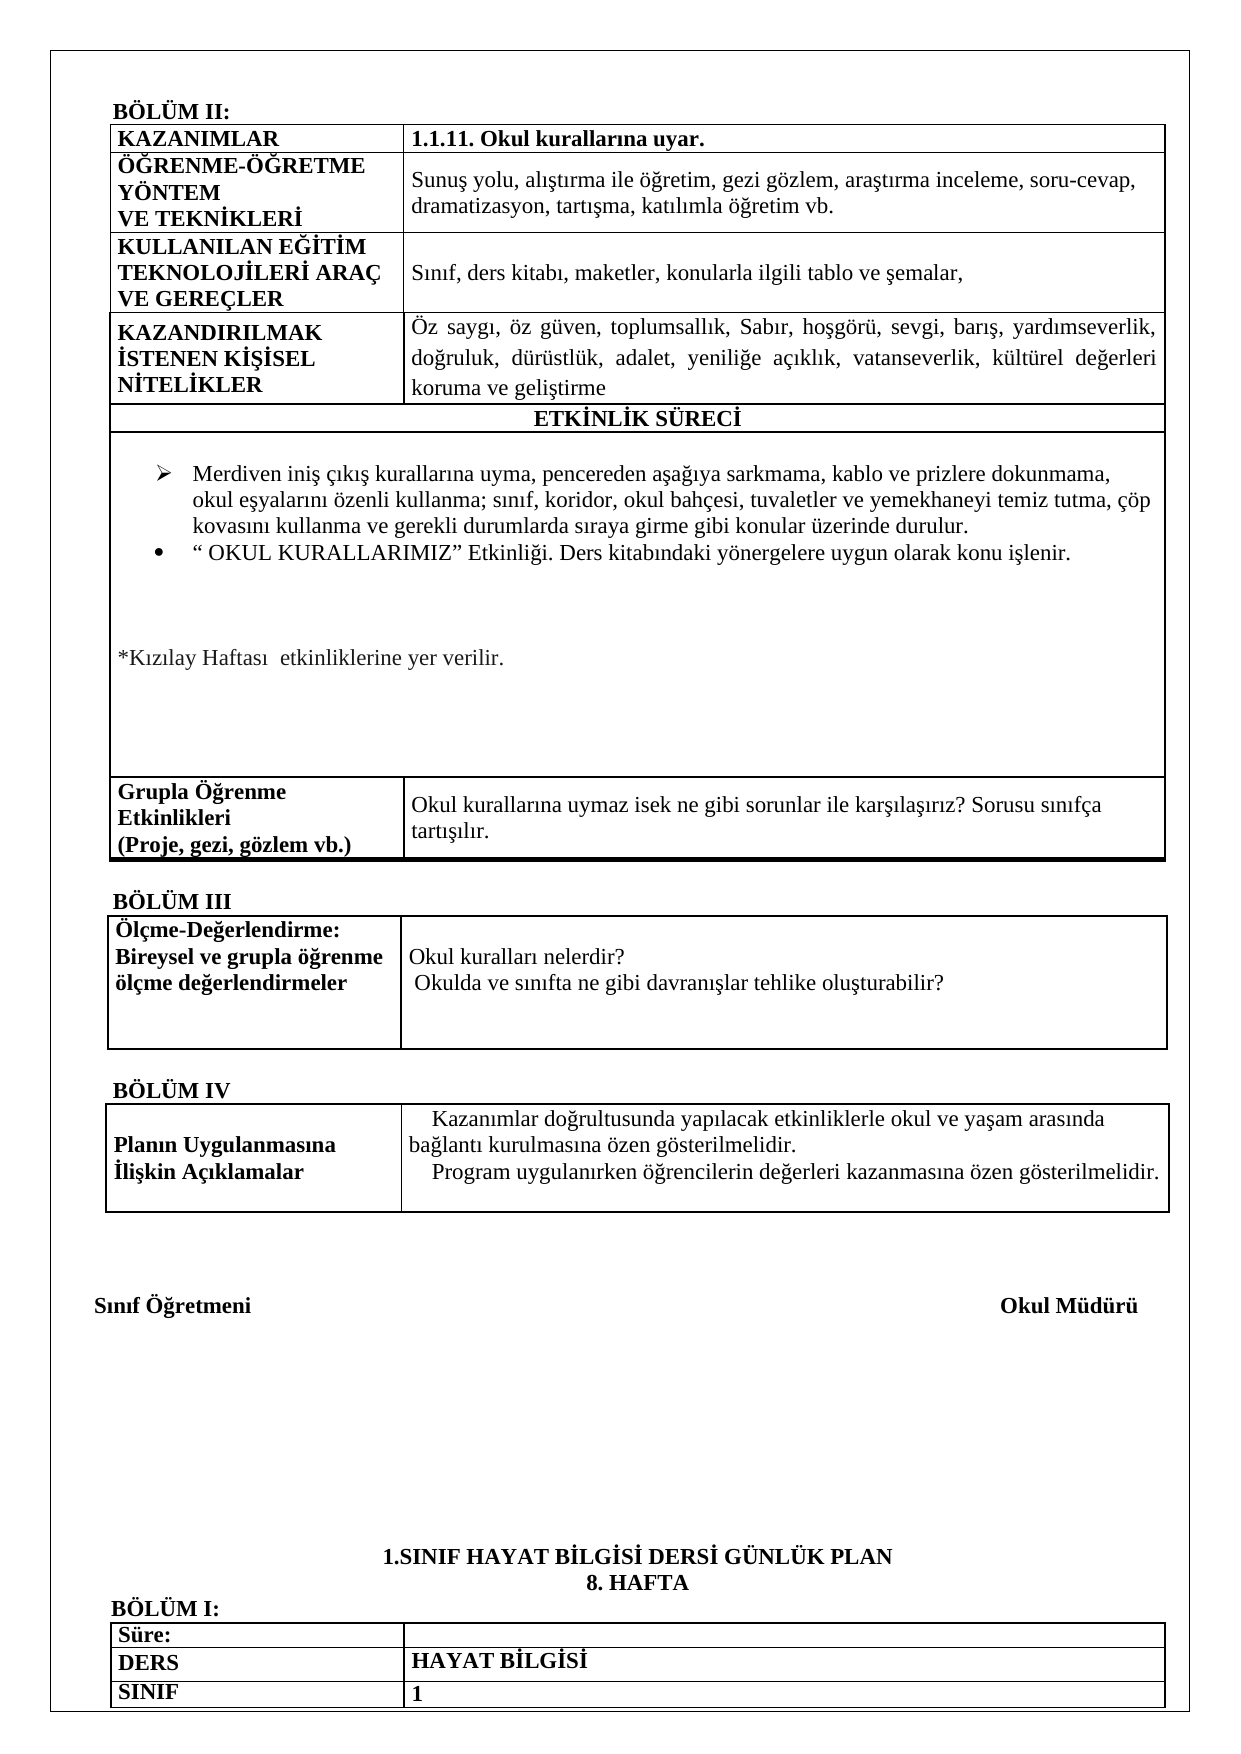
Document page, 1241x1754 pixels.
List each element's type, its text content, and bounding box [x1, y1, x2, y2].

table_cell Sunuş yolu, alıştırma ile öğretim, gezi gözlem, araştırma inceleme, soru-cevap, dramatizasyon, tartışma, katılımla öğretim vb. [404, 153, 1164, 232]
table_header Ölçme-Değerlendirme: Bireysel ve grupla öğrenme ölçme değerlendirmeler [109, 917, 400, 1048]
table_cell 1 [405, 1682, 1164, 1707]
subtitle BÖLÜM III [94, 888, 1181, 914]
text BÖLÜM I: [94, 1595, 1181, 1622]
table_header Kazanımlar doğrultusunda yapılacak etkinliklerle okul ve yaşam arasında bağlantı kurulmasına özen gösterilmelidir. Program uygulanırken öğrencilerin değerleri kazanmasına özen gösterilmelidir. [402, 1105, 1168, 1211]
table_cell Grupla Öğrenme Etkinlikleri (Proje, gezi, gözlem vb.) [111, 778, 403, 857]
table_header Planın Uygulanmasına İlişkin Açıklamalar [107, 1105, 401, 1211]
table_cell KULLANILAN EĞİTİM TEKNOLOJİLERİ ARAÇ VE GEREÇLER [111, 233, 403, 312]
table_header Süre: [112, 1624, 403, 1647]
table_header Okul kuralları nelerdir? Okulda ve sınıfta ne gibi davranışlar tehlike oluşturabilir? [402, 917, 1166, 1048]
table_cell Öz saygı, öz güven, toplumsallık, Sabır, hoşgörü, sevgi, barış, yardımseverlik, doğruluk, dürüstlük, adalet, yeniliğe açıklık, vatanseverlik, kültürel değerleri koruma ve geliştirme [405, 313, 1164, 403]
table_cell DERS [112, 1648, 403, 1681]
table_header 1.1.11. Okul kurallarına uyar. [404, 125, 1164, 152]
table_cell Okul kurallarına uymaz isek ne gibi sorunlar ile karşılaşırız? Sorusu sınıfça tartışılır. [405, 778, 1164, 857]
table_cell ÖĞRENME-ÖĞRETME YÖNTEM VE TEKNİKLERİ [111, 153, 403, 232]
table_cell Merdiven iniş çıkış kurallarına uyma, pencereden aşağıya sarkmama, kablo ve prizlere dokunmama, okul eşyalarını özenli kullanma; sınıf, koridor, okul bahçesi, tuvaletler ve yemekhaneyi temiz tutma, çöp kovasını kullanma ve gerekli durumlarda sıraya girme gibi konular üzerinde durulur. “ OKUL KURALLARIMIZ” Etkinliği. Ders kitabındaki yönergelere uygun olarak konu işlenir. *Kızılay Haftası etkinliklerine yer verilir. [111, 433, 1164, 776]
text BÖLÜM II: [94, 98, 1181, 124]
text Sınıf Öğretmeni Okul Müdürü [94, 1292, 1181, 1318]
table_cell KAZANDIRILMAK İSTENEN KİŞİSEL NİTELİKLER [111, 313, 403, 403]
subtitle BÖLÜM IV [94, 1077, 1181, 1103]
table_cell Sınıf, ders kitabı, maketler, konularla ilgili tablo ve şemalar, [404, 233, 1164, 312]
table_cell HAYAT BİLGİSİ [405, 1648, 1164, 1681]
table_cell SINIF [112, 1682, 403, 1707]
table_header KAZANIMLAR [111, 125, 403, 152]
text 1.SINIF HAYAT BİLGİSİ DERSİ GÜNLÜK PLAN [94, 1543, 1181, 1569]
text 8. HAFTA [94, 1569, 1181, 1595]
table_header [405, 1624, 1164, 1647]
table_cell ETKİNLİK SÜRECİ [111, 405, 1164, 431]
